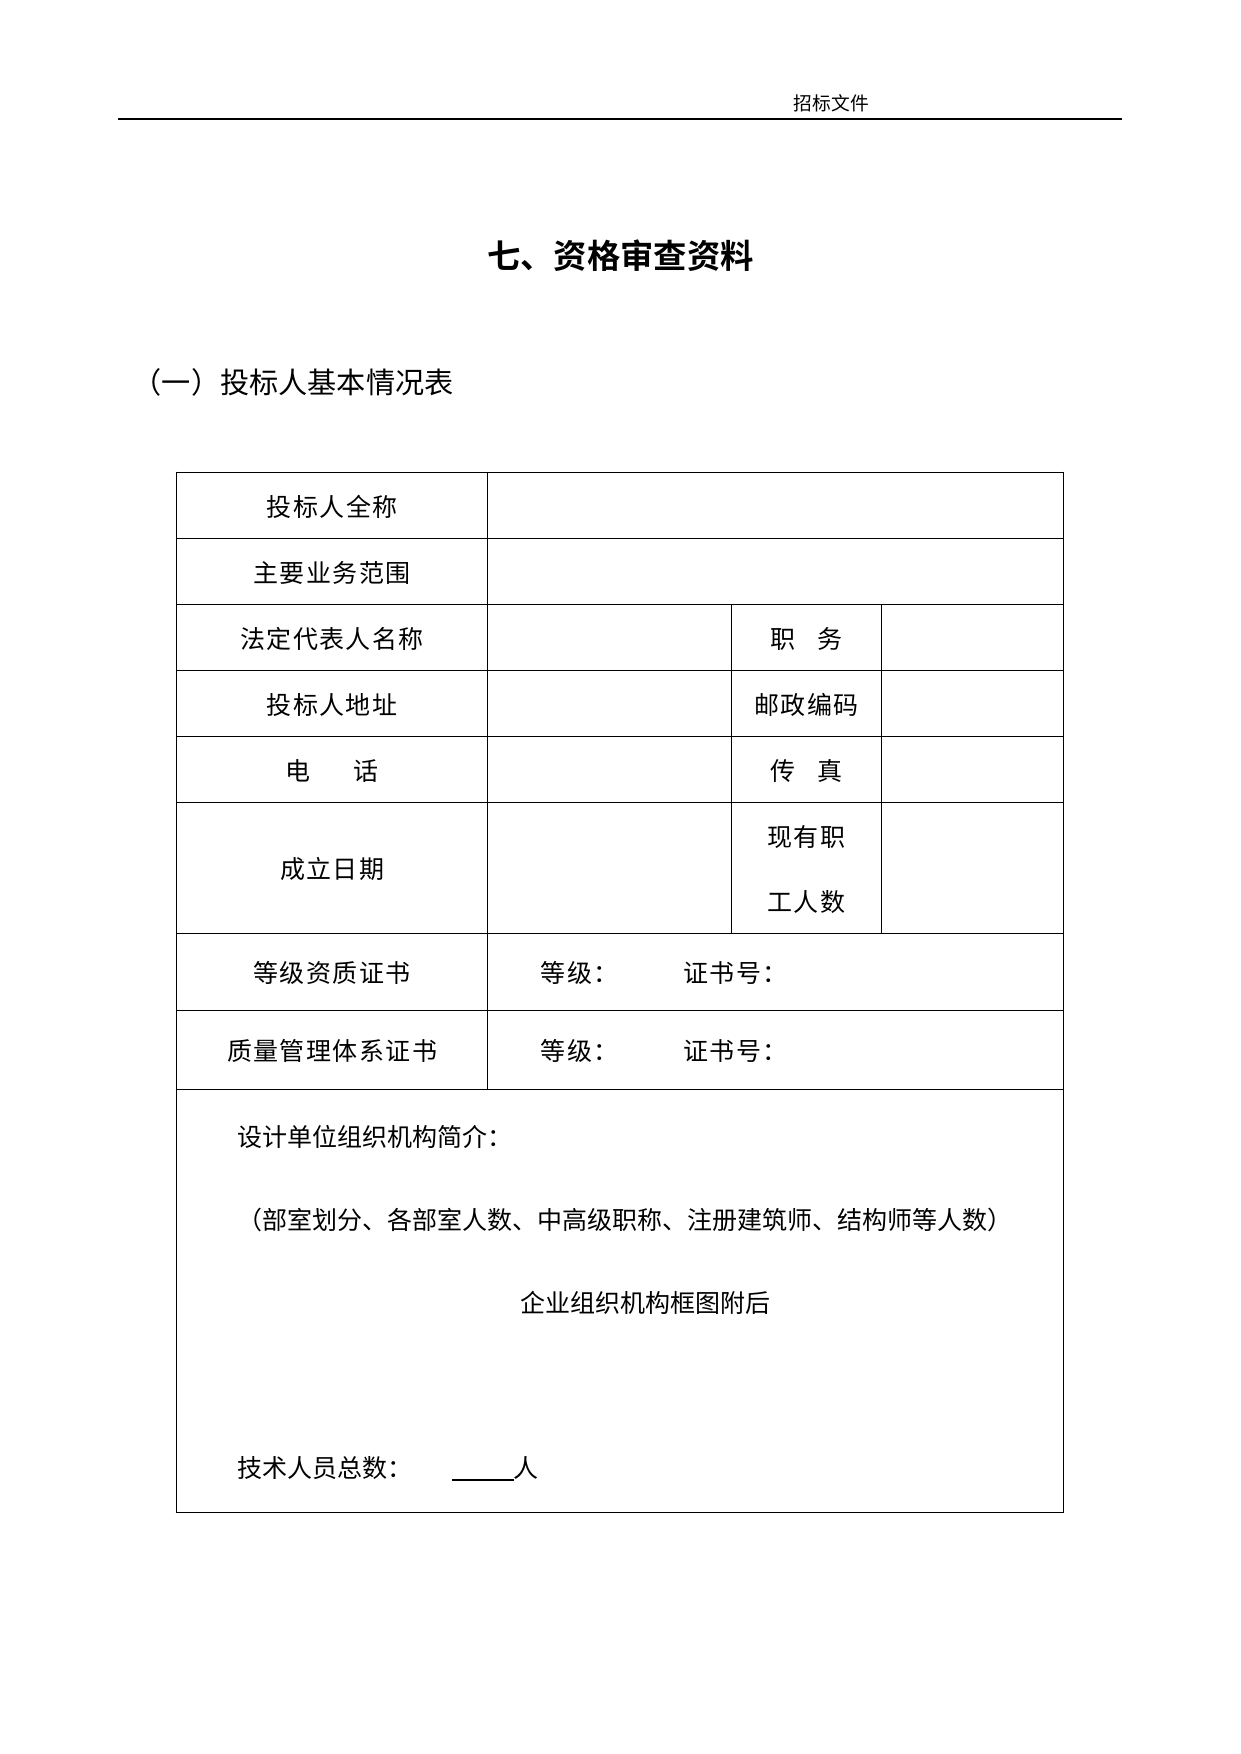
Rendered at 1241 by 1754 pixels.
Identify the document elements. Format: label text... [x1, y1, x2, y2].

table_cell [488, 539, 1063, 604]
table_cell 法定代表人名称 [177, 605, 487, 670]
table_header 投标人全称 [177, 473, 487, 538]
table_cell [488, 803, 731, 933]
table_cell 等级： 证书号： [488, 934, 1063, 1010]
table_cell 现有职 工人数 [732, 803, 881, 933]
table_cell 职 务 [732, 605, 881, 670]
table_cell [177, 1090, 1063, 1512]
table_cell [882, 671, 1063, 736]
table_cell 电 话 [177, 737, 487, 802]
table_header [488, 473, 1063, 538]
table_cell 成立日期 [177, 803, 487, 933]
table_cell 等级资质证书 [177, 934, 487, 1010]
table_cell 质量管理体系证书 [177, 1011, 487, 1089]
subtitle （一）投标人基本情况表 [118, 349, 1122, 414]
table_cell 等级： 证书号： [488, 1011, 1063, 1089]
table_cell 主要业务范围 [177, 539, 487, 604]
table_cell [488, 737, 731, 802]
table_cell [488, 671, 731, 736]
table_cell 传 真 [732, 737, 881, 802]
table_cell [882, 605, 1063, 670]
table_cell 投标人地址 [177, 671, 487, 736]
table_cell [882, 737, 1063, 802]
subtitle 七、资格审查资料 [118, 222, 1122, 287]
table_cell 邮政编码 [732, 671, 881, 736]
table_cell [488, 605, 731, 670]
table_cell [882, 803, 1063, 933]
